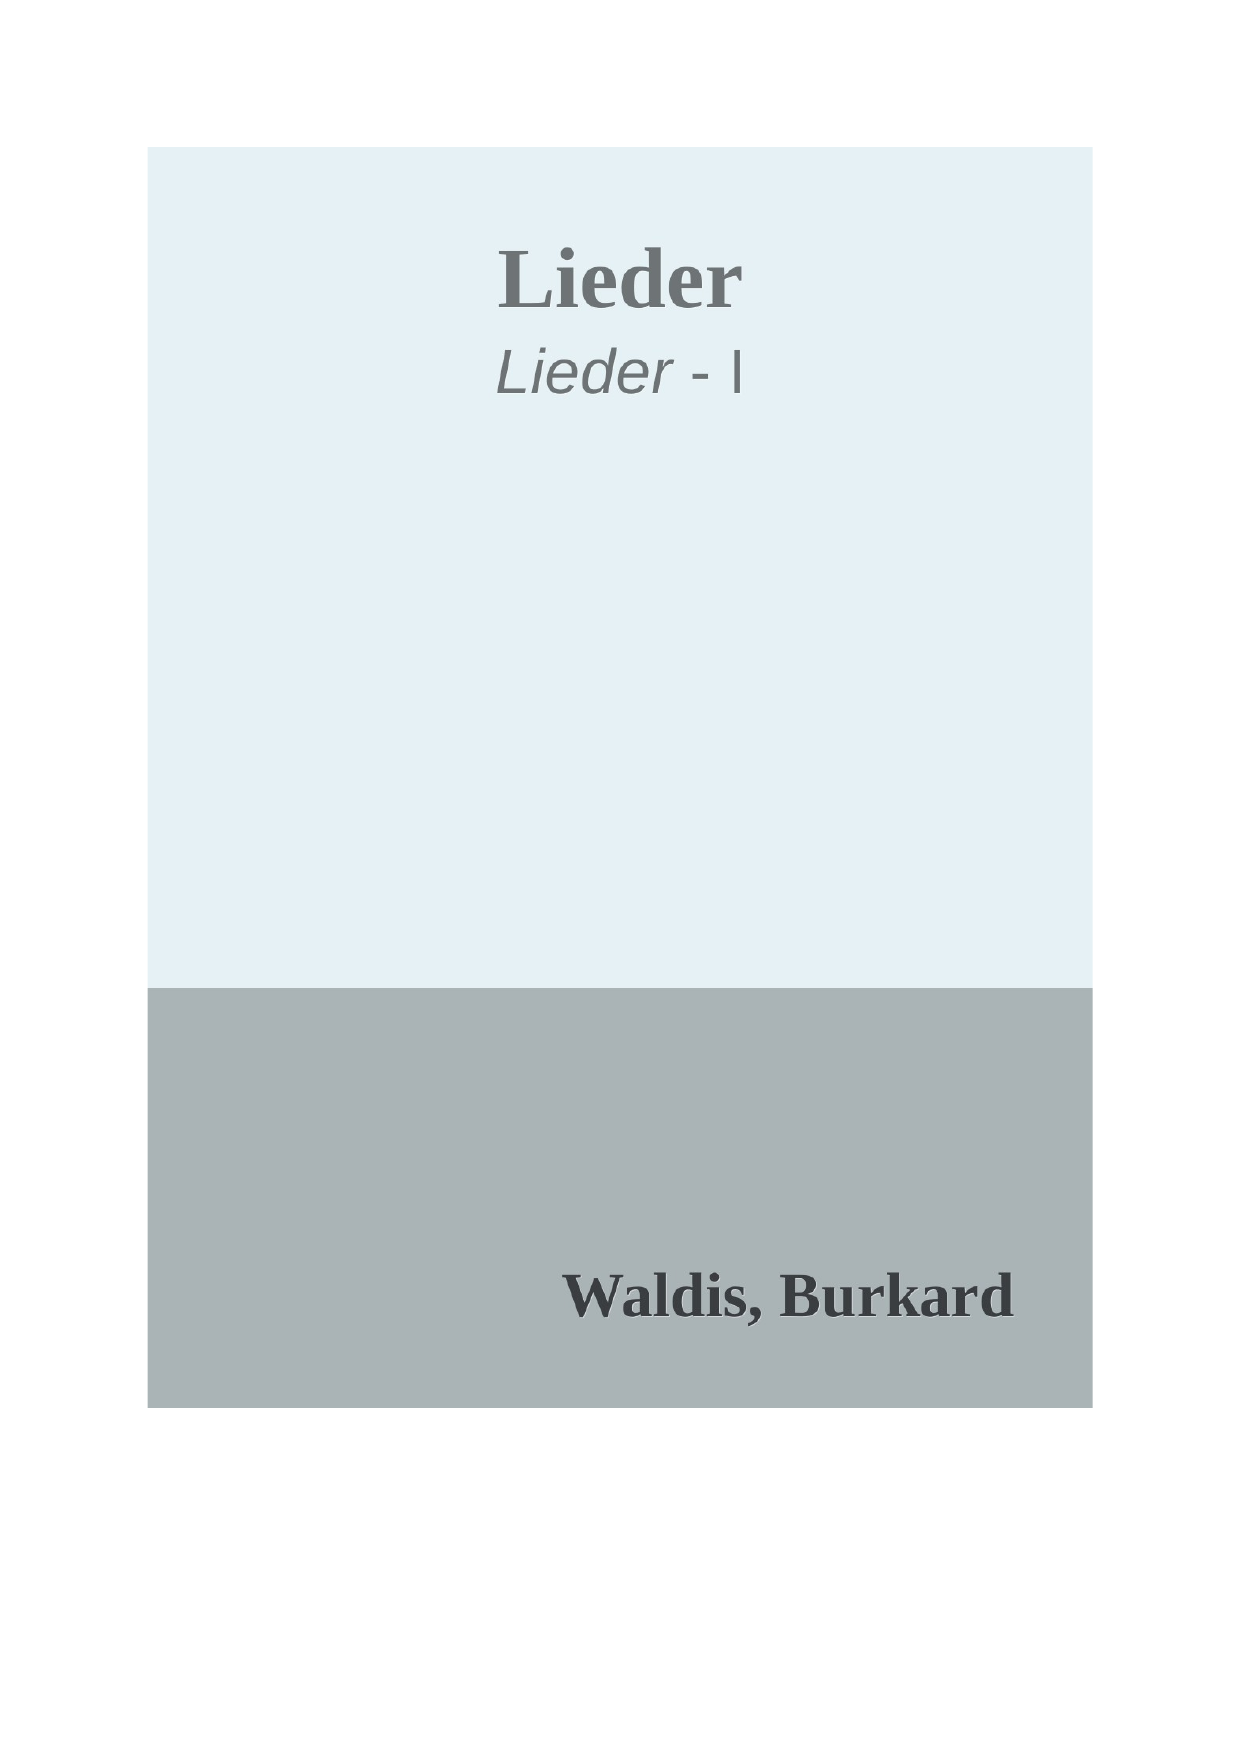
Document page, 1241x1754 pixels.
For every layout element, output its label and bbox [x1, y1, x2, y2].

picture [147, 147, 1093, 1408]
